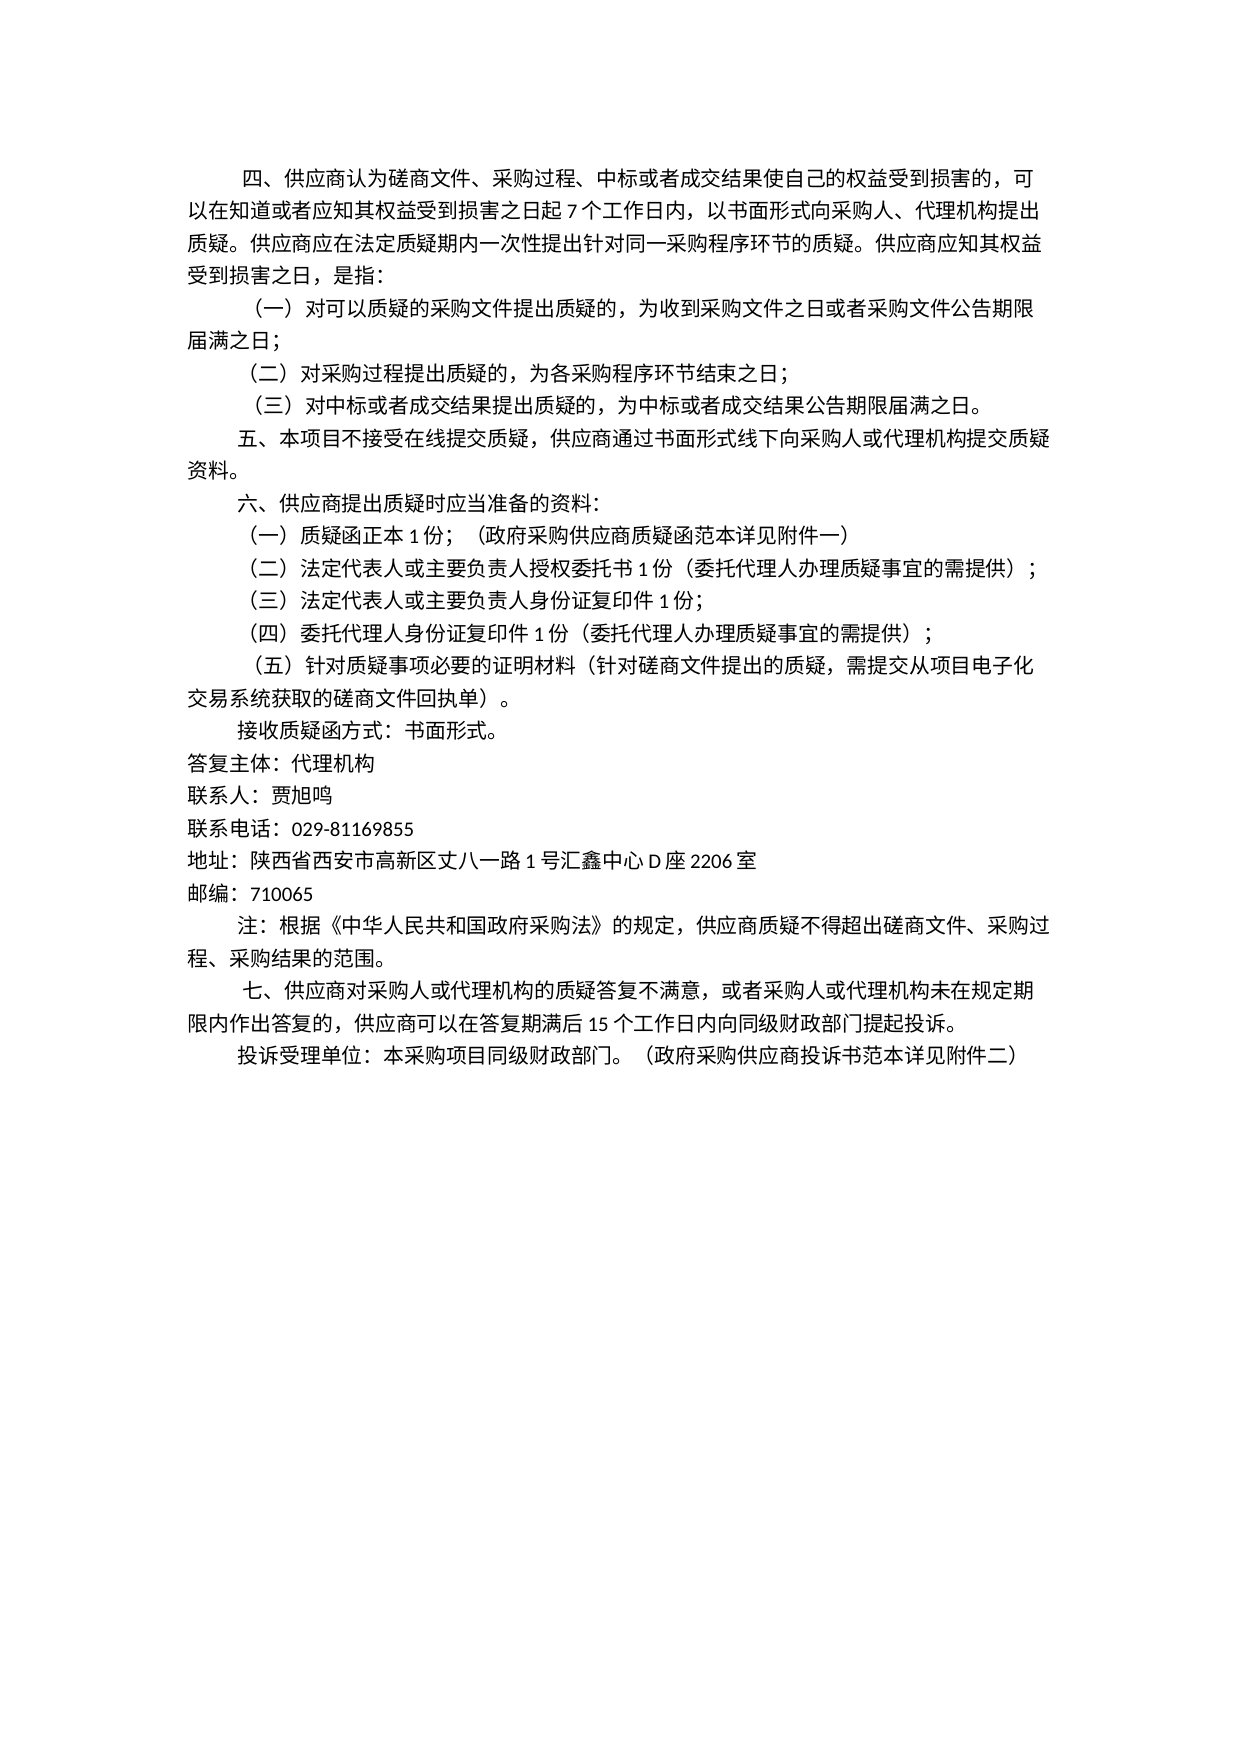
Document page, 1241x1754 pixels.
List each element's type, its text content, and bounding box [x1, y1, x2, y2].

text （一）对可以质疑的采购文件提出质疑的，为收到采购文件之日或者采购文件公告期限届满之日； [187, 292, 1053, 357]
text （二）对采购过程提出质疑的，为各采购程序环节结束之日； [187, 357, 1053, 389]
text 五、本项目不接受在线提交质疑，供应商通过书面形式线下向采购人或代理机构提交质疑资料。 [187, 422, 1053, 487]
text 联系电话：029-81169855 [187, 812, 1053, 844]
text （四）委托代理人身份证复印件1份（委托代理人办理质疑事宜的需提供）； [187, 617, 1053, 649]
text （三）对中标或者成交结果提出质疑的，为中标或者成交结果公告期限届满之日。 [187, 389, 1053, 422]
text （三）法定代表人或主要负责人身份证复印件1份； [187, 584, 1053, 617]
text 邮编：710065 [187, 877, 1053, 909]
text 投诉受理单位：本采购项目同级财政部门。（政府采购供应商投诉书范本详见附件二） [187, 1039, 1053, 1072]
text 联系人：贾旭鸣 [187, 779, 1053, 812]
text 七、供应商对采购人或代理机构的质疑答复不满意，或者采购人或代理机构未在规定期限内作出答复的，供应商可以在答复期满后15个工作日内向同级财政部门提起投诉。 [187, 974, 1053, 1039]
text 地址：陕西省西安市高新区丈八一路1号汇鑫中心D座2206室 [187, 844, 1053, 877]
text 六、供应商提出质疑时应当准备的资料： [187, 487, 1053, 519]
text 注：根据《中华人民共和国政府采购法》的规定，供应商质疑不得超出磋商文件、采购过程、采购结果的范围。 [187, 909, 1053, 974]
text 四、供应商认为磋商文件、采购过程、中标或者成交结果使自己的权益受到损害的，可以在知道或者应知其权益受到损害之日起7个工作日内，以书面形式向采购人、代理机构提出质疑。供应商应在法定质疑期内一次性提出针对同一采购程序环节的质疑。供应商应知其权益受到损害之日，是指： [187, 162, 1053, 292]
text （一）质疑函正本1份；（政府采购供应商质疑函范本详见附件一） [187, 519, 1053, 552]
text （二）法定代表人或主要负责人授权委托书1份（委托代理人办理质疑事宜的需提供）； [187, 552, 1053, 584]
text （五）针对质疑事项必要的证明材料（针对磋商文件提出的质疑，需提交从项目电子化交易系统获取的磋商文件回执单）。 [187, 649, 1053, 714]
text 接收质疑函方式：书面形式。 [187, 714, 1053, 747]
text 答复主体：代理机构 [187, 747, 1053, 779]
